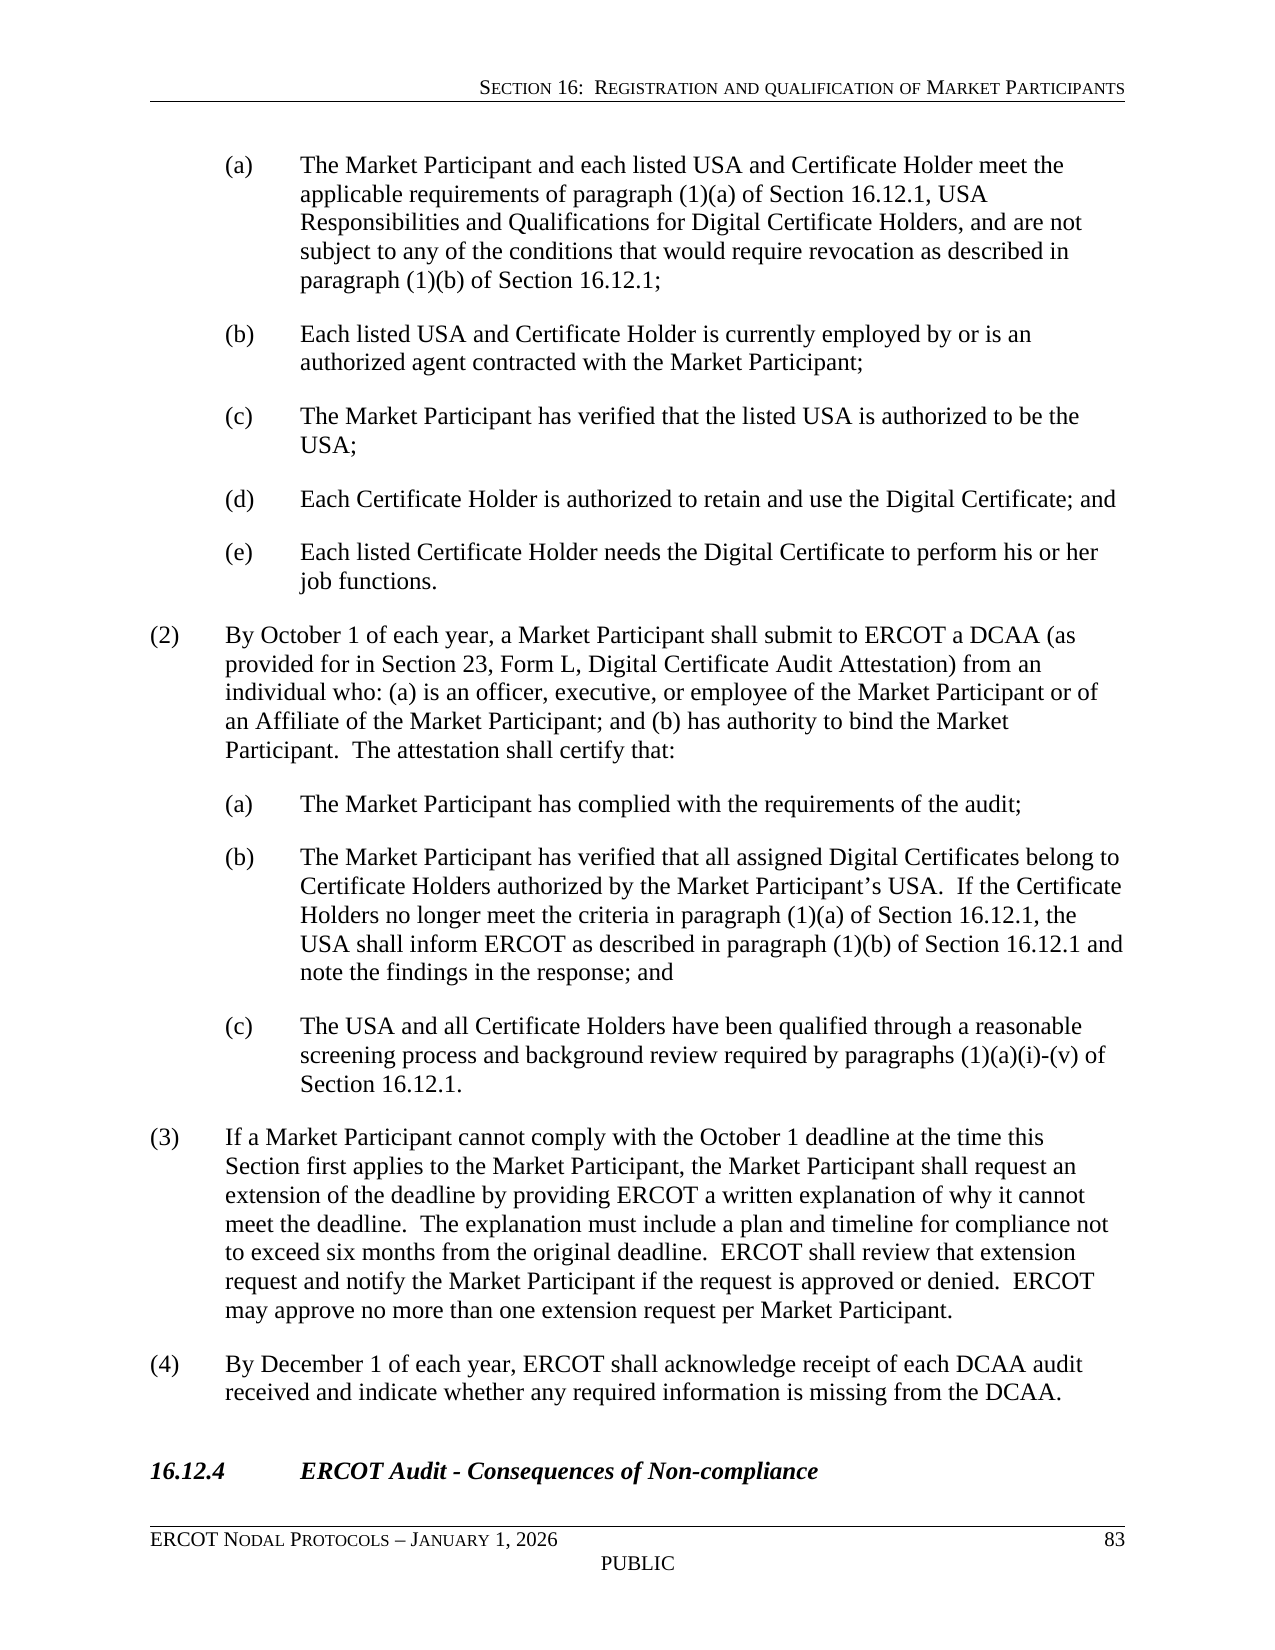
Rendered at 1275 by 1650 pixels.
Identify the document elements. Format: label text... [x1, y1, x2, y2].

list (b) Each listed USA and Certificate Holder is currently employed by or is an authorized agent contracted with the Market Participant; [225, 319, 1125, 376]
list (3) If a Market Participant cannot comply with the October 1 deadline at the time this Section first applies to the Market Participant, the Market Participant shall request an extension of the deadline by providing ERCOT a written explanation of why it cannot meet the deadline. The explanation must include a plan and timeline for compliance not to exceed six months from the original deadline. ERCOT shall review that extension request and notify the Market Participant if the request is approved or denied. ERCOT may approve no more than one extension request per Market Participant. [150, 1122, 1125, 1324]
list (a) The Market Participant has complied with the requirements of the audit; [225, 789, 1125, 817]
list (c) The USA and all Certificate Holders have been qualified through a reasonable screening process and background review required by paragraphs (1)(a)(i)-(v) of Section 16.12.1. [225, 1011, 1125, 1097]
list (e) Each listed Certificate Holder needs the Digital Certificate to perform his or her job functions. [225, 537, 1125, 595]
text 16.12.4 ERCOT Audit - Consequences of Non-compliance [150, 1456, 1125, 1485]
list (a) The Market Participant and each listed USA and Certificate Holder meet the applicable requirements of paragraph (1)(a) of Section 16.12.1, USA Responsibilities and Qualifications for Digital Certificate Holders, and are not subject to any of the conditions that would require revocation as described in paragraph (1)(b) of Section 16.12.1; [225, 150, 1125, 294]
list (b) The Market Participant has verified that all assigned Digital Certificates belong to Certificate Holders authorized by the Market Participant’s USA. If the Certificate Holders no longer meet the criteria in paragraph (1)(a) of Section 16.12.1, the USA shall inform ERCOT as described in paragraph (1)(b) of Section 16.12.1 and note the findings in the response; and [225, 842, 1125, 986]
list (d) Each Certificate Holder is authorized to retain and use the Digital Certificate; and [225, 484, 1125, 512]
list (c) The Market Participant has verified that the listed USA is authorized to be the USA; [225, 401, 1125, 459]
list (2) By October 1 of each year, a Market Participant shall submit to ERCOT a DCAA (as provided for in Section 23, Form L, Digital Certificate Audit Attestation) from an individual who: (a) is an officer, executive, or employee of the Market Participant or of an Affiliate of the Market Participant; and (b) has authority to bind the Market Participant. The attestation shall certify that: [150, 620, 1125, 764]
list (4) By December 1 of each year, ERCOT shall acknowledge receipt of each DCAA audit received and indicate whether any required information is missing from the DCAA. [150, 1349, 1125, 1406]
